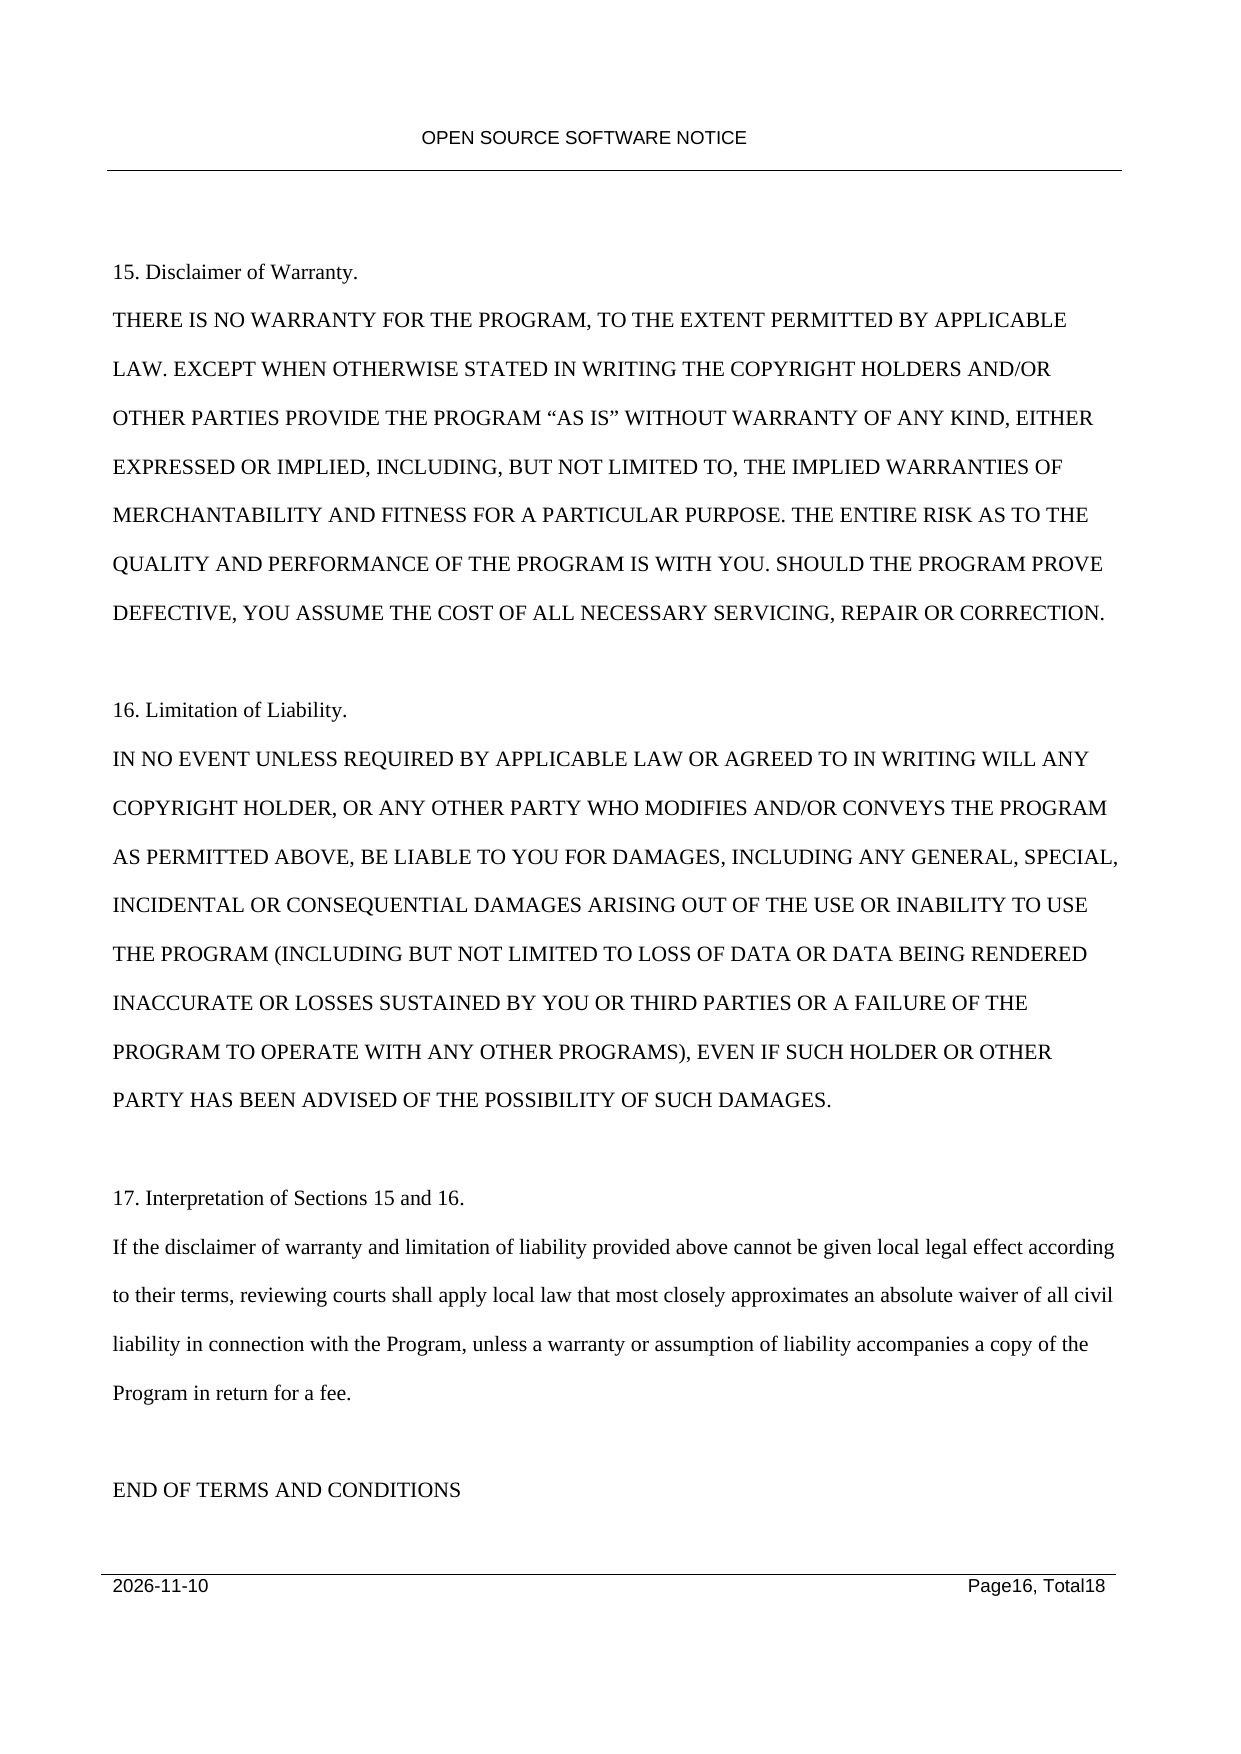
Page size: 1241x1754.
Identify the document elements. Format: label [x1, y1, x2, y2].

text [112, 206, 1128, 1506]
